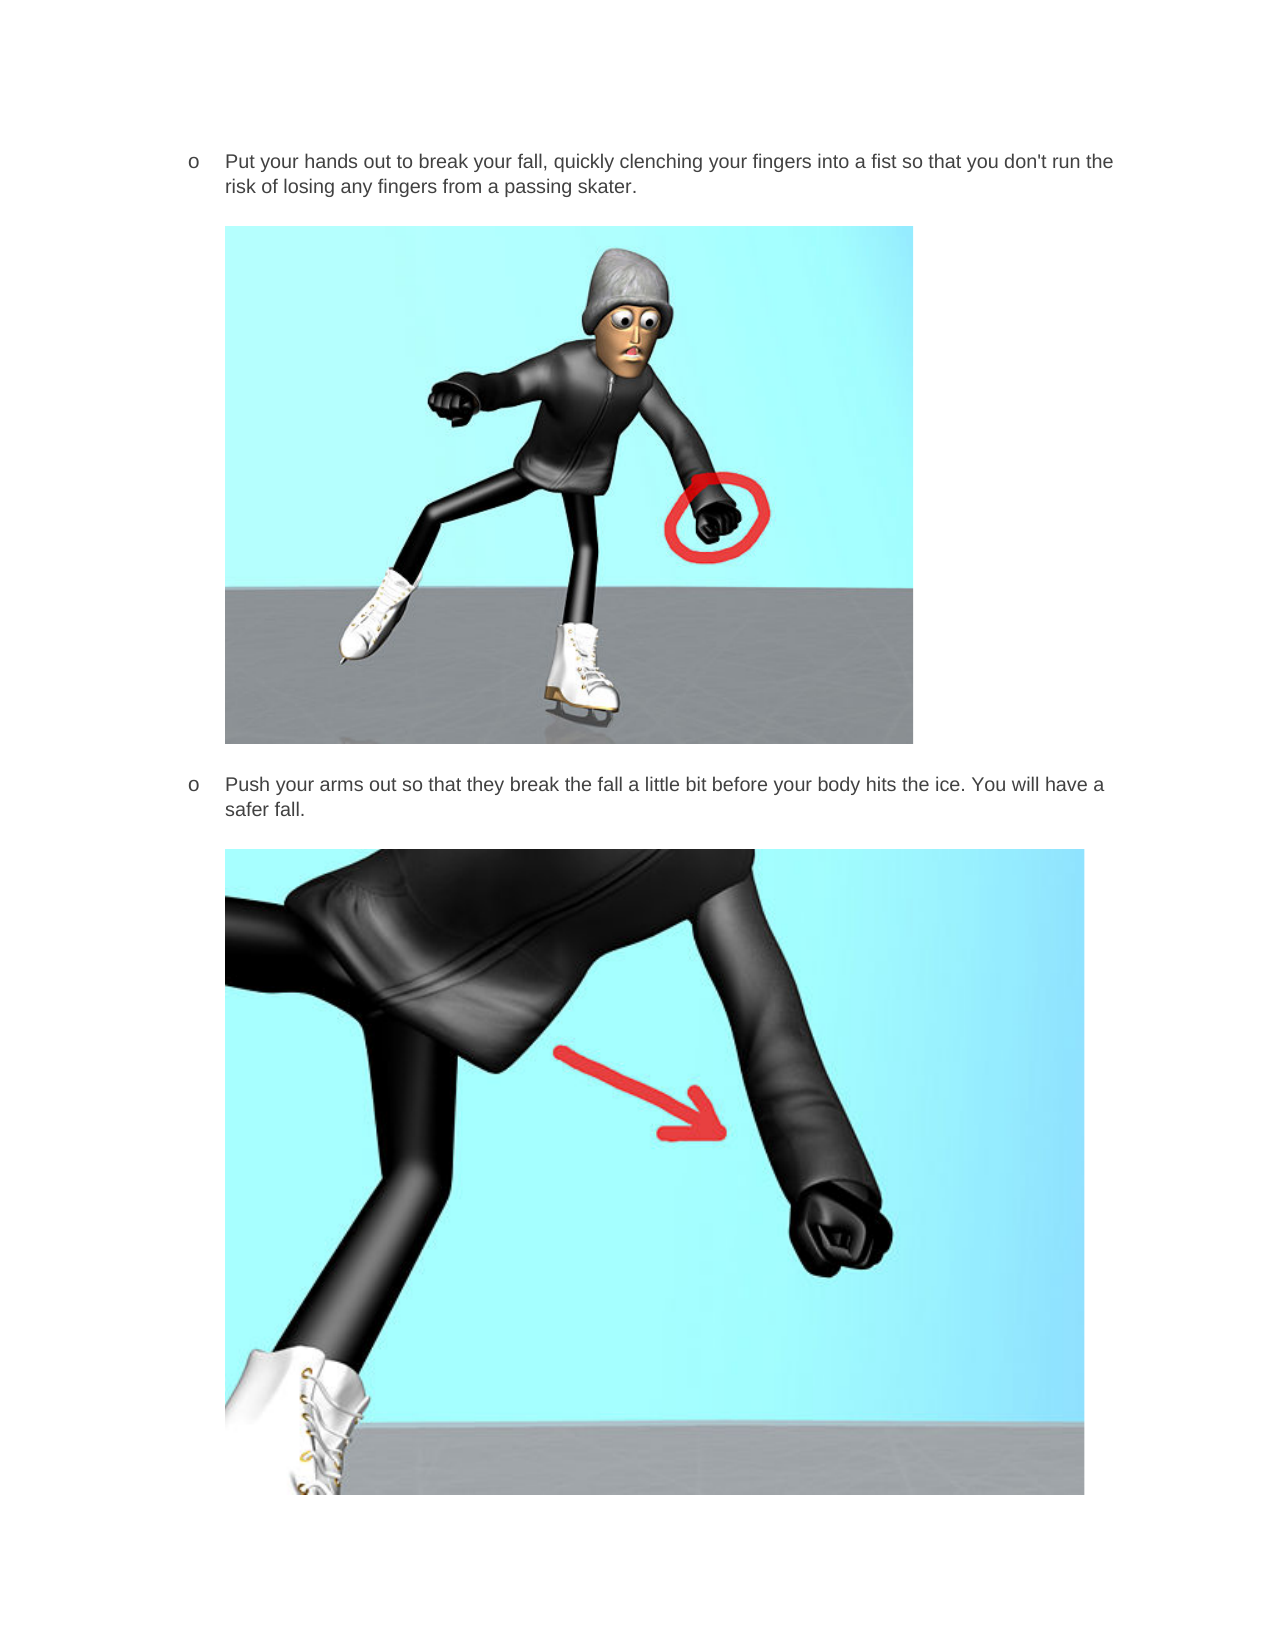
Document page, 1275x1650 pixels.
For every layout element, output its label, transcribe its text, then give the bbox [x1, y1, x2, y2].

list Push your arms out so that they break the fall a little bit before your body hits the ice. You will have a safer fall. [187, 773, 1125, 820]
picture [225, 849, 1085, 1495]
list Put your hands out to break your fall, quickly clenching your fingers into a fist so that you don't run the risk of losing any fingers from a passing skater. [187, 150, 1125, 197]
picture [225, 226, 914, 744]
